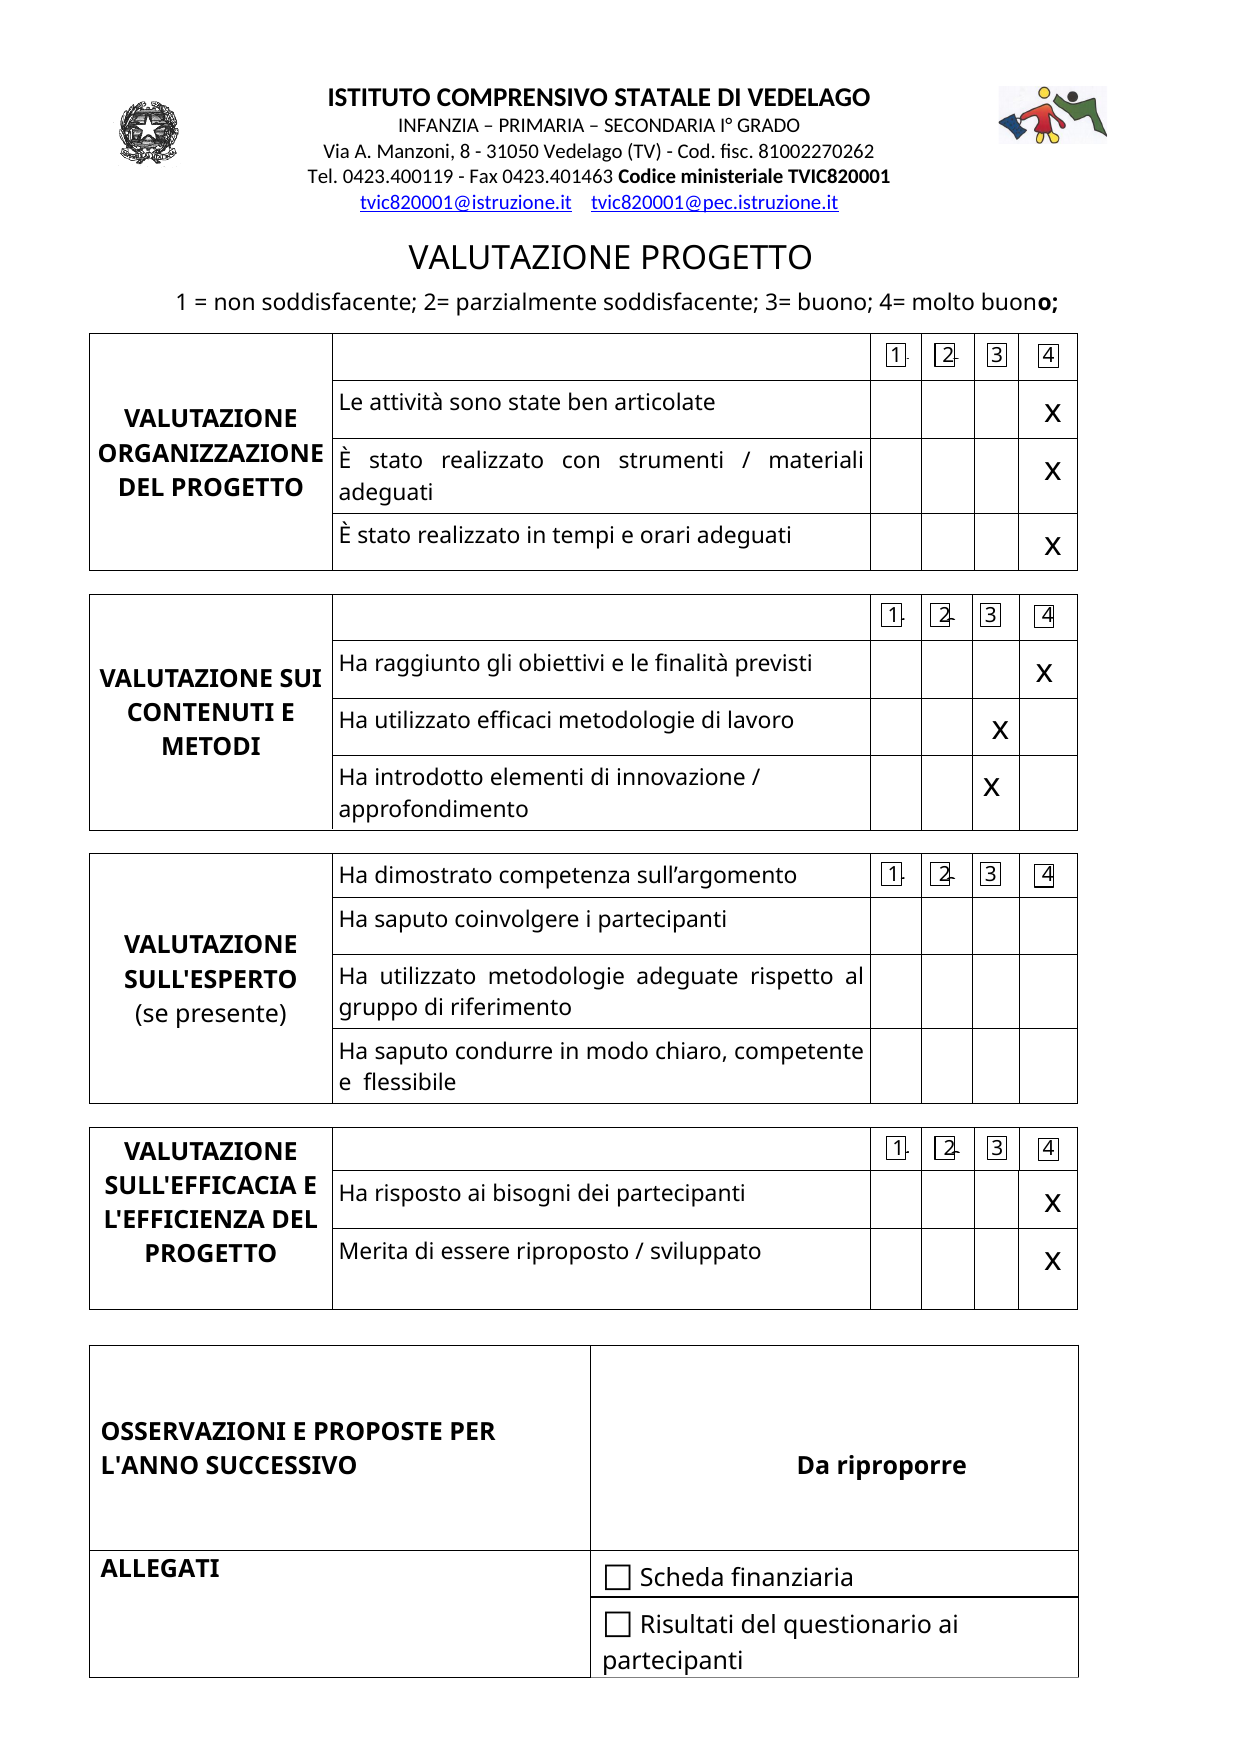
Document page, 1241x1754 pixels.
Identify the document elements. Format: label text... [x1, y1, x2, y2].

table_header OSSERVAZIONI E PROPOSTE PER L'ANNO SUCCESSIVO [90, 1346, 590, 1550]
picture [110, 93, 188, 168]
table_cell [922, 439, 974, 512]
table_cell [922, 514, 974, 570]
table_cell [922, 898, 972, 954]
table_cell x [973, 699, 1019, 755]
table_cell È stato realizzato con strumenti / materiali adeguati [333, 439, 870, 512]
table_header 1 [871, 1128, 921, 1170]
table_header Ha dimostrato competenza sull’argomento [333, 854, 870, 896]
table_cell [1020, 756, 1077, 829]
table_cell [973, 898, 1019, 954]
table_cell [922, 1029, 972, 1103]
table_cell Le attività sono state ben articolate [333, 381, 870, 437]
table_cell [922, 1171, 974, 1228]
table_cell [871, 898, 921, 954]
table_header 3 [975, 334, 1018, 379]
table_cell [1020, 898, 1077, 954]
table_cell [871, 955, 921, 1028]
table_header [986, 47, 1107, 214]
table_cell [871, 381, 921, 437]
table_header 4 [1019, 334, 1077, 379]
table_cell □ Risultati del questionario ai partecipanti [591, 1598, 1078, 1677]
table_header 1 [871, 854, 921, 896]
table_header VALUTAZIONE SULL'EFFICACIA E L'EFFICIENZA DEL PROGETTO [90, 1128, 332, 1309]
table_cell x [1019, 381, 1077, 437]
table_cell [922, 955, 972, 1028]
table_cell [975, 1171, 1018, 1228]
table_header 1 [871, 595, 921, 640]
table_cell [1020, 1029, 1077, 1103]
table_cell x [1019, 439, 1077, 512]
table_cell [973, 955, 1019, 1028]
table_cell [871, 756, 921, 829]
table_cell Ha raggiunto gli obiettivi e le finalità previsti [333, 641, 870, 698]
table_cell [975, 439, 1018, 512]
table_header [85, 47, 212, 214]
table_header 2 [922, 595, 972, 640]
table_header VALUTAZIONE ORGANIZZAZIONE DEL PROGETTO [90, 334, 332, 570]
table_cell [973, 641, 1019, 698]
table_header 2 [922, 1128, 974, 1170]
table_header 3 [975, 1128, 1019, 1170]
table_cell Ha introdotto elementi di innovazione / approfondimento [333, 756, 870, 829]
table_cell Ha risposto ai bisogni dei partecipanti [333, 1171, 870, 1228]
table_cell □ Scheda finanziaria [591, 1551, 1078, 1596]
table_cell [975, 381, 1018, 437]
table_header Da riproporre [591, 1346, 1078, 1550]
table_cell [871, 439, 921, 512]
table_cell [871, 1229, 921, 1309]
table_cell [871, 1171, 921, 1228]
table_cell Ha saputo condurre in modo chiaro, competente e flessibile [333, 1029, 870, 1103]
table_header VALUTAZIONE SULL'ESPERTO (se presente) [90, 854, 332, 1103]
table_cell [871, 514, 921, 570]
table_cell [975, 514, 1018, 570]
table_header 3 [973, 854, 1019, 896]
table_cell x [1019, 1171, 1077, 1228]
table_header 4 [1020, 595, 1077, 640]
table_header [333, 334, 870, 379]
table_header 2 [922, 334, 974, 379]
table_cell x [973, 756, 1019, 829]
table_cell È stato realizzato in tempi e orari adeguati [333, 514, 870, 570]
table_cell [922, 1229, 974, 1309]
subtitle 1 = non soddisfacente; 2= parzialmente soddisfacente; 3= buono; 4= molto buono; [70, 286, 1152, 317]
table_cell [922, 756, 972, 829]
table_cell [871, 1029, 921, 1103]
table_header 3 [973, 595, 1019, 640]
table_header VALUTAZIONE SUI CONTENUTI E METODI [90, 595, 332, 829]
table_cell ALLEGATI [90, 1551, 590, 1677]
table_header 4 [1020, 854, 1077, 896]
table_cell [871, 641, 921, 698]
table_cell Via A. Manzoni, 8 - 31050 Vedelago (TV) - Cod. fisc. 81002270262 Tel. 0423.400119 - Fax 0423.401463 Codice ministeriale TVIC820001 [212, 138, 986, 189]
table_cell [871, 699, 921, 755]
subtitle VALUTAZIONE PROGETTO [70, 234, 1152, 279]
table_header 1 [871, 334, 921, 379]
table_cell Ha utilizzato metodologie adeguate rispetto al gruppo di riferimento [333, 955, 870, 1028]
table_cell [975, 1229, 1018, 1309]
table_cell x [1019, 1229, 1077, 1309]
table_header [333, 595, 870, 640]
picture [998, 86, 1108, 144]
table_cell [1020, 955, 1077, 1028]
table_header ISTITUTO COMPRENSIVO STATALE DI VEDELAGO [212, 47, 986, 113]
table_cell INFANZIA – PRIMARIA – SECONDARIA I° GRADO [212, 113, 986, 138]
table_cell [1020, 699, 1077, 755]
table_header [333, 1128, 870, 1170]
table_cell [922, 641, 972, 698]
table_cell Ha saputo coinvolgere i partecipanti [333, 898, 870, 954]
table_cell [922, 699, 972, 755]
table_header 2 [922, 854, 972, 896]
table_cell x [1020, 641, 1077, 698]
table_cell Merita di essere riproposto / sviluppato [333, 1229, 870, 1309]
table_cell [973, 1029, 1019, 1103]
table_header 4 [1020, 1128, 1077, 1170]
table_cell tvic820001@istruzione.it tvic820001@pec.istruzione.it [212, 189, 986, 214]
table_cell x [1019, 514, 1077, 570]
table_cell Ha utilizzato efficaci metodologie di lavoro [333, 699, 870, 755]
table_cell [922, 381, 974, 437]
